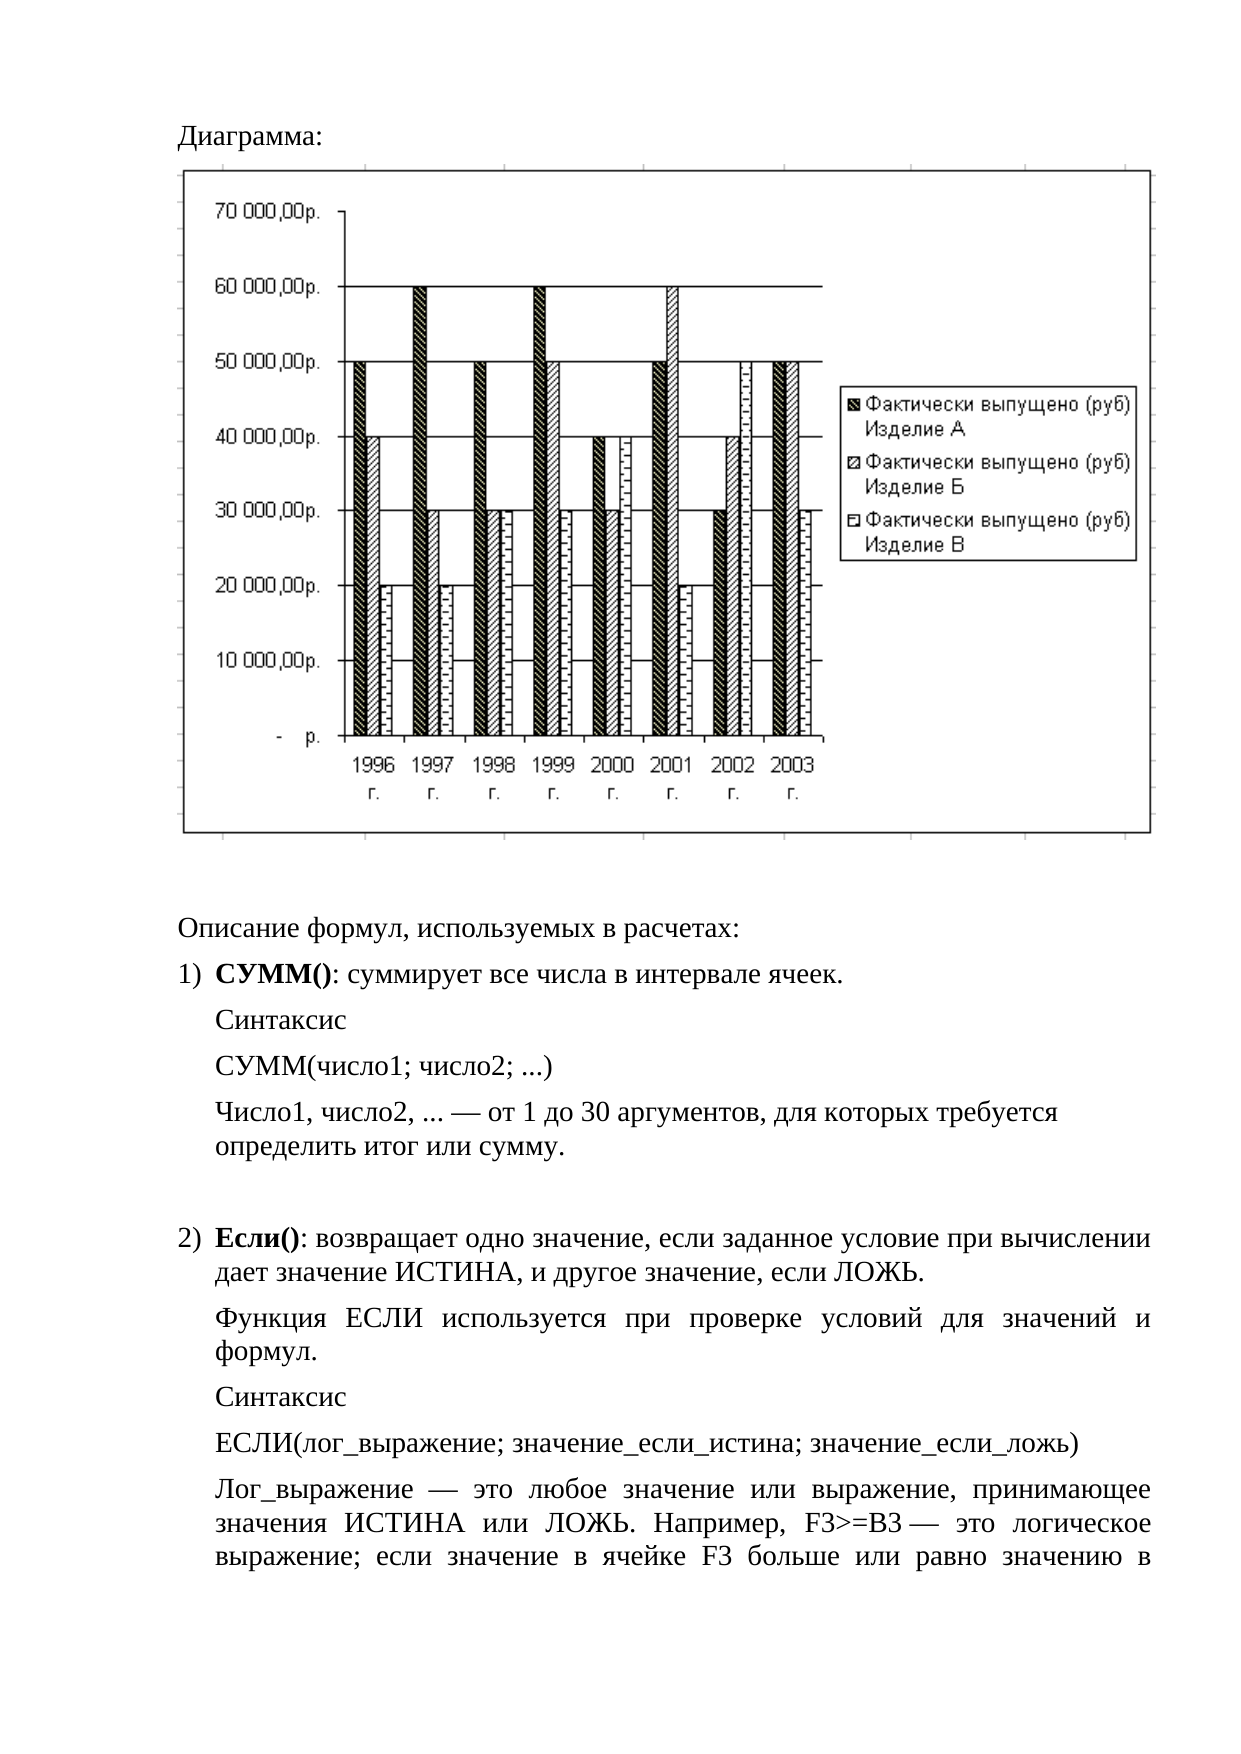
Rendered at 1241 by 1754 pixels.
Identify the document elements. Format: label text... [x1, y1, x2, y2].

text СУММ(число1; число2; ...) [215, 1048, 1152, 1082]
text Функция ЕСЛИ используется при проверке условий для значений и формул. [215, 1300, 1152, 1367]
text Диаграмма: [177, 118, 1152, 152]
text Описание формул, используемых в расчетах: [177, 910, 1152, 944]
text Синтаксис [215, 1379, 1152, 1413]
list СУММ(): суммирует все числа в интервале ячеек. [177, 956, 1152, 990]
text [215, 1471, 1152, 1572]
list Если(): возвращает одно значение, если заданное условие при вычислении дает значение ИСТИНА, и другое значение, если ЛОЖЬ. [177, 1220, 1152, 1287]
picture [177, 164, 1156, 840]
text Число1, число2, ... — от 1 до 30 аргументов, для которых требуется определить итог или сумму. [215, 1094, 1152, 1162]
text ЕСЛИ(лог_выражение; значение_если_истина; значение_если_ложь) [215, 1425, 1152, 1459]
text Синтаксис [215, 1002, 1152, 1036]
